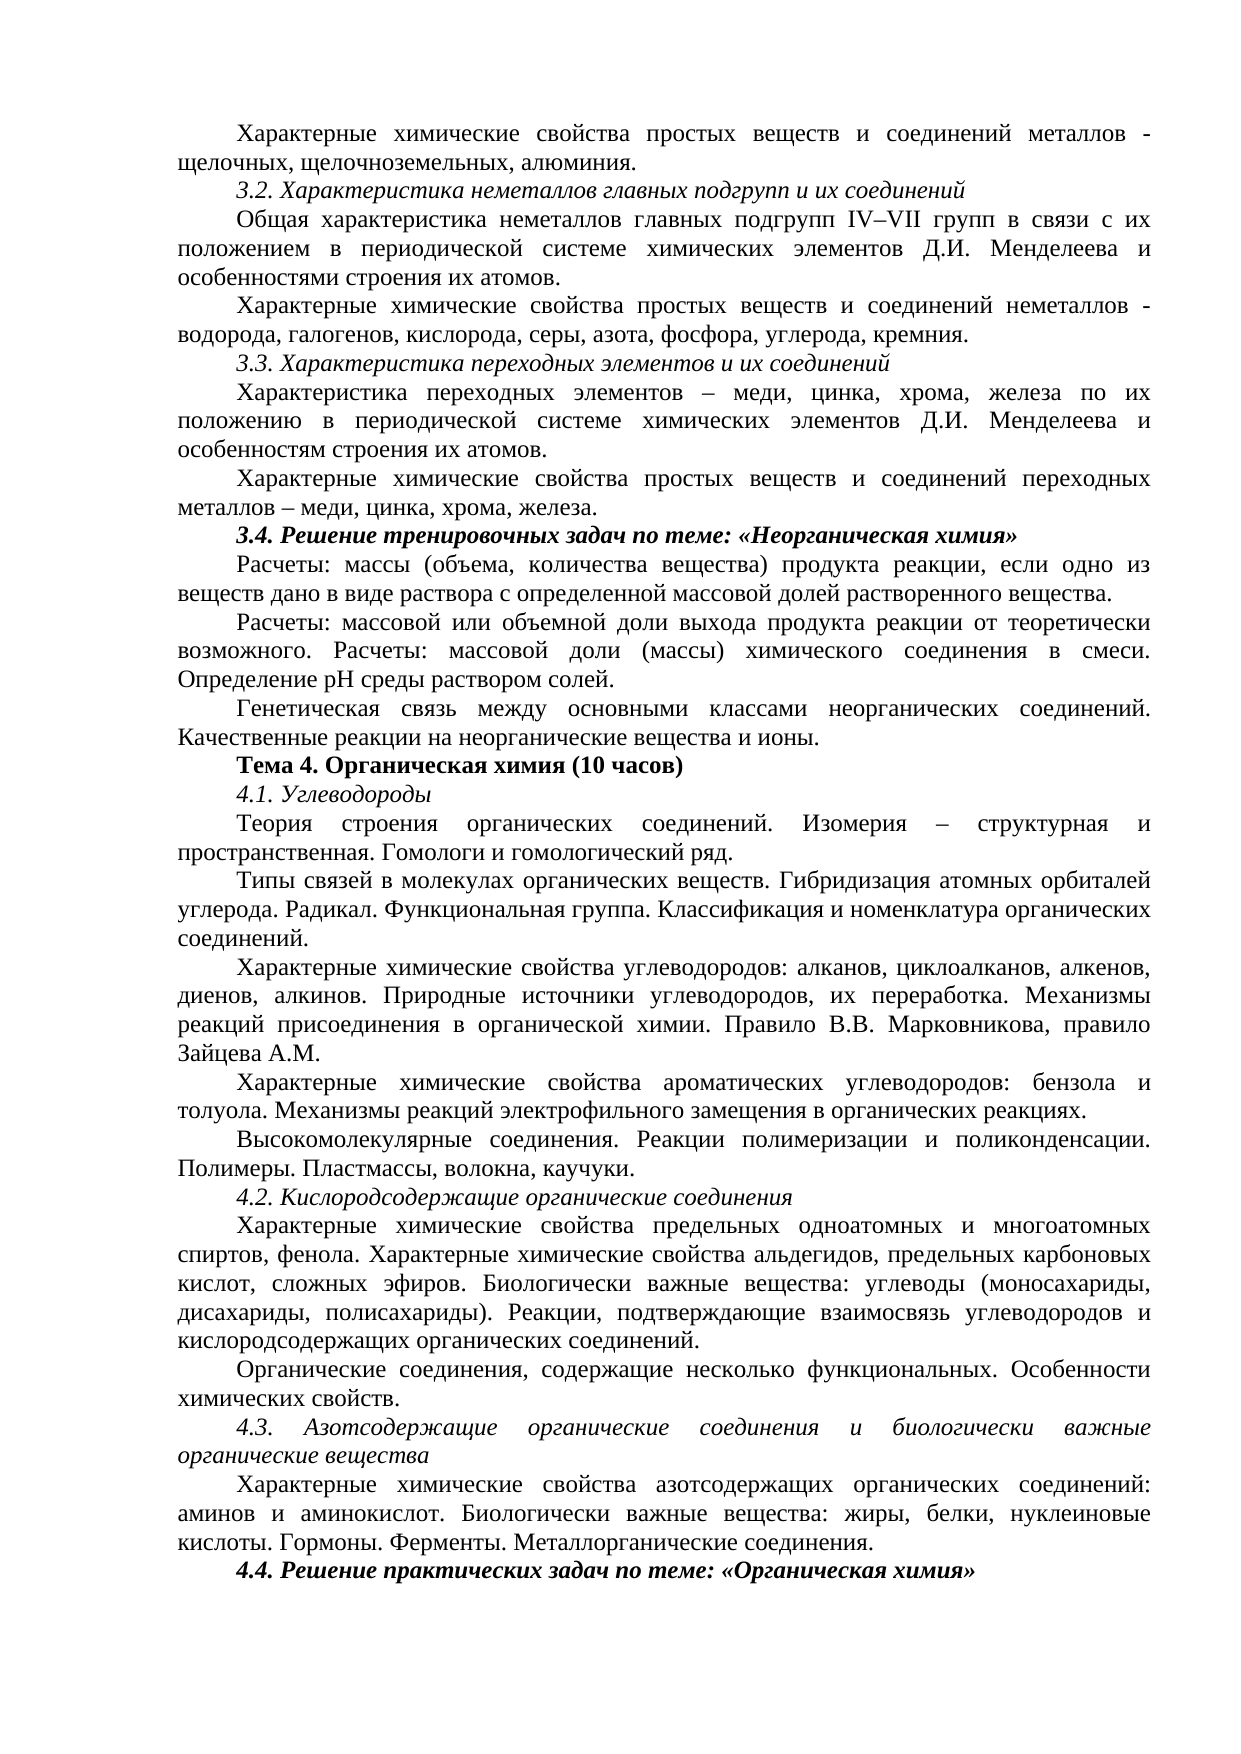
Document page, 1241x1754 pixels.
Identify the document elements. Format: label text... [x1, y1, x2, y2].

text 4.1. Углеводороды [177, 779, 1152, 808]
text Тема 4. Органическая химия (10 часов) [177, 751, 1152, 779]
text Органические соединения, содержащие несколько функциональных. Особенности химических свойств. [177, 1354, 1152, 1412]
text 4.2. Кислородсодержащие органические соединения [177, 1182, 1152, 1211]
text 4.4. Решение практических задач по теме: «Органическая химия» [177, 1556, 1152, 1584]
text Расчеты: массовой или объемной доли выхода продукта реакции от теоретически возможного. Расчеты: массовой доли (массы) химического соединения в смеси. Определение рН среды раствором солей. [177, 607, 1152, 693]
text Высокомолекулярные соединения. Реакции полимеризации и поликонденсации. Полимеры. Пластмассы, волокна, каучуки. [177, 1124, 1152, 1182]
text 3.3. Характеристика переходных элементов и их соединений [177, 348, 1152, 377]
text Характерные химические свойства простых веществ и соединений металлов - щелочных, щелочноземельных, алюминия. [177, 118, 1152, 176]
text 3.4. Решение тренировочных задач по теме: «Неорганическая химия» [177, 521, 1152, 549]
text Общая характеристика неметаллов главных подгрупп IV–VII групп в связи с их положением в периодической системе химических элементов Д.И. Менделеева и особенностями строения их атомов. [177, 204, 1152, 291]
text Характерные химические свойства ароматических углеводородов: бензола и толуола. Механизмы реакций электрофильного замещения в органических реакциях. [177, 1067, 1152, 1124]
text Теория строения органических соединений. Изомерия – структурная и пространственная. Гомологи и гомологический ряд. [177, 808, 1152, 866]
text Характеристика переходных элементов – меди, цинка, хрома, железа по их положению в периодической системе химических элементов Д.И. Менделеева и особенностям строения их атомов. [177, 377, 1152, 463]
text Характерные химические свойства углеводородов: алканов, циклоалканов, алкенов, диенов, алкинов. Природные источники углеводородов, их переработка. Механизмы реакций присоединения в органической химии. Правило В.В. Марковникова, правило Зайцева А.М. [177, 952, 1152, 1067]
text Характерные химические свойства азотсодержащих органических соединений: аминов и аминокислот. Биологически важные вещества: жиры, белки, нуклеиновые кислоты. Гормоны. Ферменты. Металлорганические соединения. [177, 1469, 1152, 1556]
text Расчеты: массы (объема, количества вещества) продукта реакции, если одно из веществ дано в виде раствора с определенной массовой долей растворенного вещества. [177, 549, 1152, 607]
text Характерные химические свойства простых веществ и соединений неметаллов - водорода, галогенов, кислорода, серы, азота, фосфора, углерода, кремния. [177, 291, 1152, 348]
text 3.2. Характеристика неметаллов главных подгрупп и их соединений [177, 176, 1152, 204]
text 4.3. Азотсодержащие органические соединения и биологически важные органические вещества [177, 1412, 1152, 1469]
text Типы связей в молекулах органических веществ. Гибридизация атомных орбиталей углерода. Радикал. Функциональная группа. Классификация и номенклатура органических соединений. [177, 866, 1152, 952]
text Характерные химические свойства предельных одноатомных и многоатомных спиртов, фенола. Характерные химические свойства альдегидов, предельных карбоновых кислот, сложных эфиров. Биологически важные вещества: углеводы (моносахариды, дисахариды, полисахариды). Реакции, подтверждающие взаимосвязь углеводородов и кислородсодержащих органических соединений. [177, 1211, 1152, 1354]
text Характерные химические свойства простых веществ и соединений переходных металлов – меди, цинка, хрома, железа. [177, 463, 1152, 521]
text Генетическая связь между основными классами неорганических соединений. Качественные реакции на неорганические вещества и ионы. [177, 693, 1152, 751]
